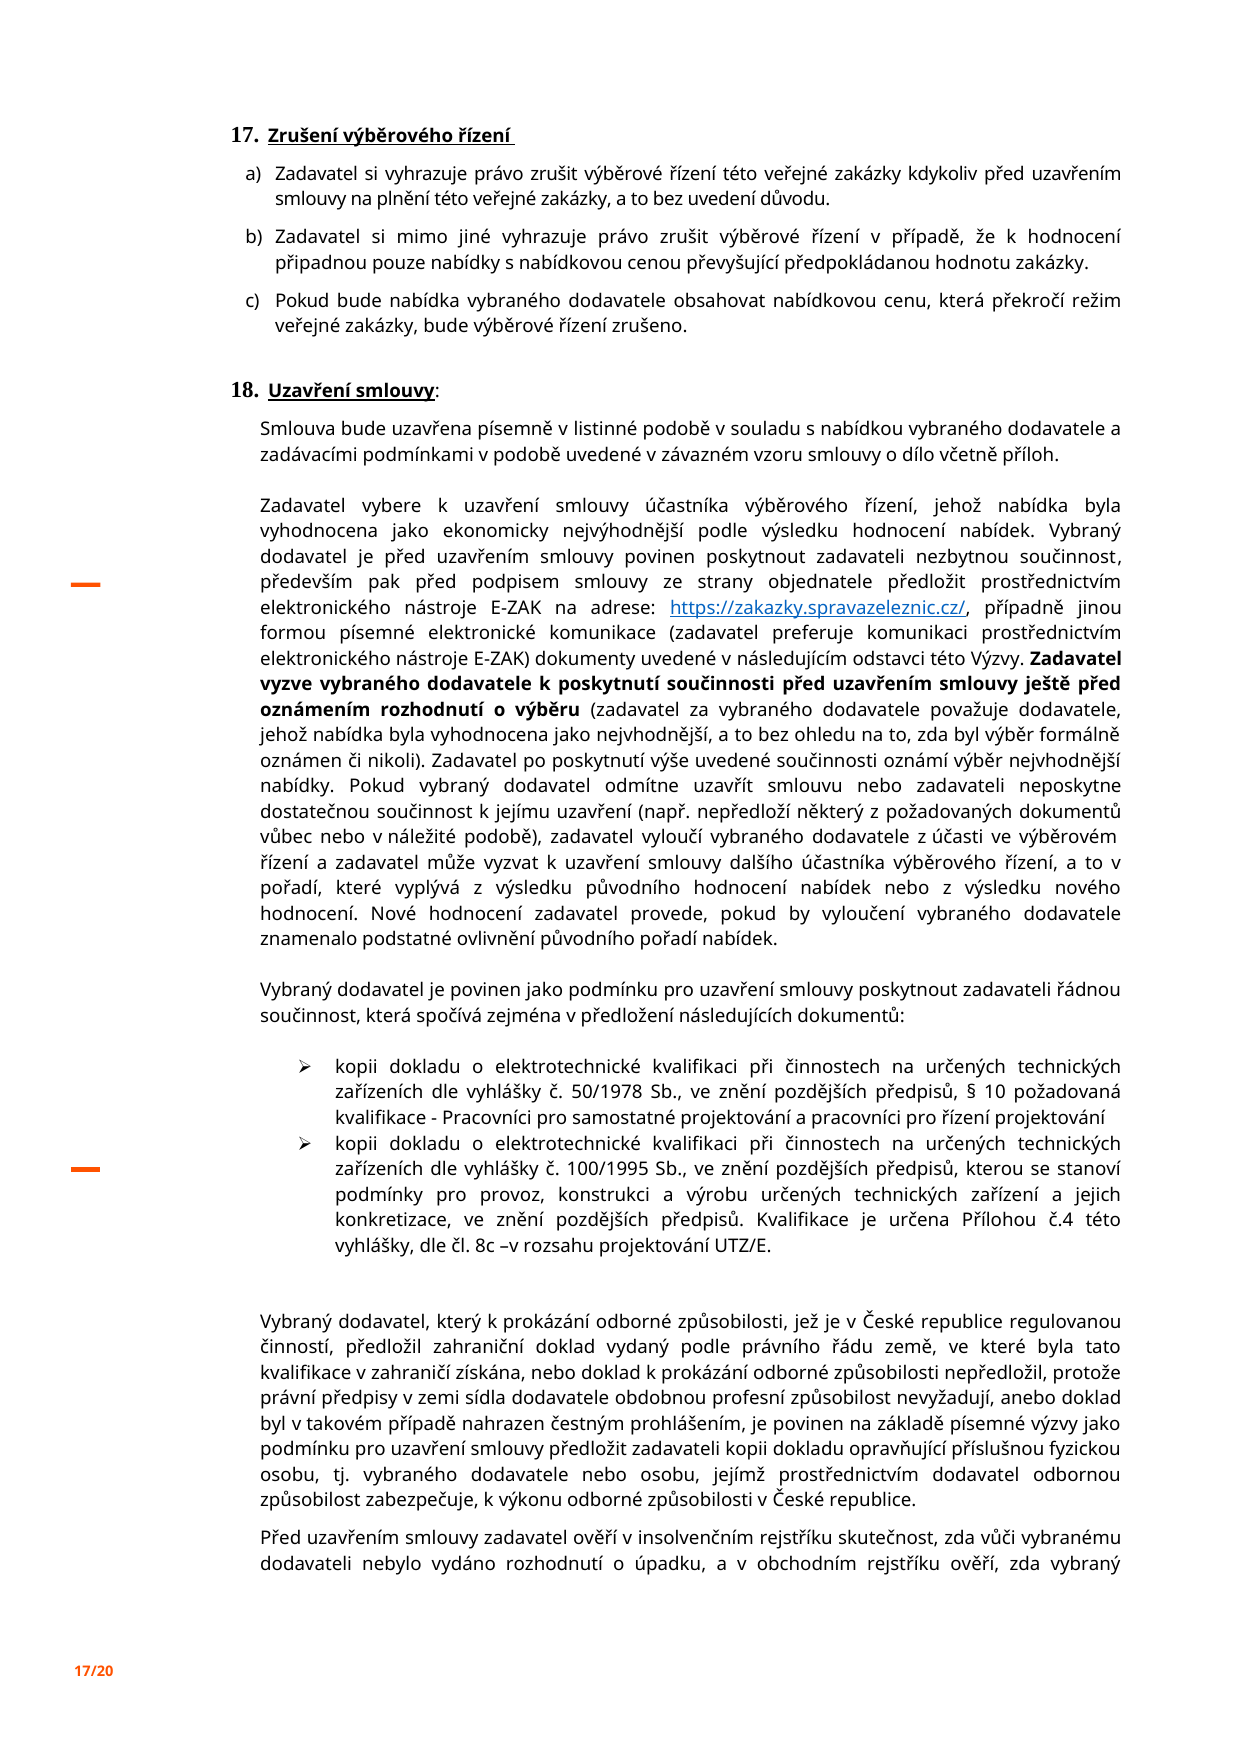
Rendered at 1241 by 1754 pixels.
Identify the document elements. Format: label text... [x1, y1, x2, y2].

text Zadavatel vybere k uzavření smlouvy účastníka výběrového řízení, jehož nabídka byla vyhodnocena jako ekonomicky nejvýhodnější podle výsledku hodnocení nabídek. Vybraný dodavatel je před uzavřením smlouvy povinen poskytnout zadavateli nezbytnou součinnost, především pak před podpisem smlouvy ze strany objednatele předložit prostřednictvím elektronického nástroje E-ZAK na adrese: https://zakazky.spravazeleznic.cz/, případně jinou formou písemné elektronické komunikace (zadavatel preferuje komunikaci prostřednictvím elektronického nástroje E-ZAK) dokumenty uvedené v následujícím odstavci této Výzvy. Zadavatel vyzve vybraného dodavatele k poskytnutí součinnosti před uzavřením smlouvy ještě před oznámením rozhodnutí o výběru (zadavatel za vybraného dodavatele považuje dodavatele, jehož nabídka byla vyhodnocena jako nejvhodnější, a to bez ohledu na to, zda byl výběr formálně oznámen či nikoli). Zadavatel po poskytnutí výše uvedené součinnosti oznámí výběr nejvhodnější nabídky. Pokud vybraný dodavatel odmítne uzavřít smlouvu nebo zadavateli neposkytne dostatečnou součinnost k jejímu uzavření (např. nepředloží některý z požadovaných dokumentů vůbec nebo v náležité podobě), zadavatel vyloučí vybraného dodavatele z účasti ve výběrovém řízení a zadavatel může vyzvat k uzavření smlouvy dalšího účastníka výběrového řízení, a to v pořadí, které vyplývá z výsledku původního hodnocení nabídek nebo z výsledku nového hodnocení. Nové hodnocení zadavatel provede, pokud by vyloučení vybraného dodavatele znamenalo podstatné ovlivnění původního pořadí nabídek. [260, 492, 1122, 951]
list Zadavatel si mimo jiné vyhrazuje právo zrušit výběrové řízení v případě, že k hodnocení připadnou pouze nabídky s nabídkovou cenou převyšující předpokládanou hodnotu zakázky. [245, 223, 1122, 274]
list Pokud bude nabídka vybraného dodavatele obsahovat nabídkovou cenu, která překročí režim veřejné zakázky, bude výběrové řízení zrušeno. [245, 287, 1122, 338]
text Vybraný dodavatel, který k prokázání odborné způsobilosti, jež je v České republice regulovanou činností, předložil zahraniční doklad vydaný podle právního řádu země, ve které byla tato kvalifikace v zahraničí získána, nebo doklad k prokázání odborné způsobilosti nepředložil, protože právní předpisy v zemi sídla dodavatele obdobnou profesní způsobilost nevyžadují, anebo doklad byl v takovém případě nahrazen čestným prohlášením, je povinen na základě písemné výzvy jako podmínku pro uzavření smlouvy předložit zadavateli kopii dokladu opravňující příslušnou fyzickou osobu, tj. vybraného dodavatele nebo osobu, jejímž prostřednictvím dodavatel odbornou způsobilost zabezpečuje, k výkonu odborné způsobilosti v České republice. [260, 1308, 1122, 1512]
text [260, 1525, 1122, 1576]
list kopii dokladu o elektrotechnické kvalifikaci při činnostech na určených technických zařízeních dle vyhlášky č. 100/1995 Sb., ve znění pozdějších předpisů, kterou se stanoví podmínky pro provoz, konstrukci a výrobu určených technických zařízení a jejich konkretizace, ve znění pozdějších předpisů. Kvalifikace je určena Přílohou č.4 této vyhlášky, dle čl. 8c –v rozsahu projektování UTZ/E. [297, 1130, 1122, 1257]
list Uzavření smlouvy: [230, 376, 1122, 403]
list kopii dokladu o elektrotechnické kvalifikaci při činnostech na určených technických zařízeních dle vyhlášky č. 50/1978 Sb., ve znění pozdějších předpisů, § 10 požadovaná kvalifikace - Pracovníci pro samostatné projektování a pracovníci pro řízení projektování [297, 1053, 1122, 1130]
list Zrušení výběrového řízení [230, 121, 1122, 147]
text Smlouva bude uzavřena písemně v listinné podobě v souladu s nabídkou vybraného dodavatele a zadávacími podmínkami v podobě uvedené v závazném vzoru smlouvy o dílo včetně příloh. [260, 415, 1122, 466]
text Vybraný dodavatel je povinen jako podmínku pro uzavření smlouvy poskytnout zadavateli řádnou součinnost, která spočívá zejména v předložení následujících dokumentů: [260, 977, 1122, 1028]
list Zadavatel si vyhrazuje právo zrušit výběrové řízení této veřejné zakázky kdykoliv před uzavřením smlouvy na plnění této veřejné zakázky, a to bez uvedení důvodu. [245, 160, 1122, 211]
